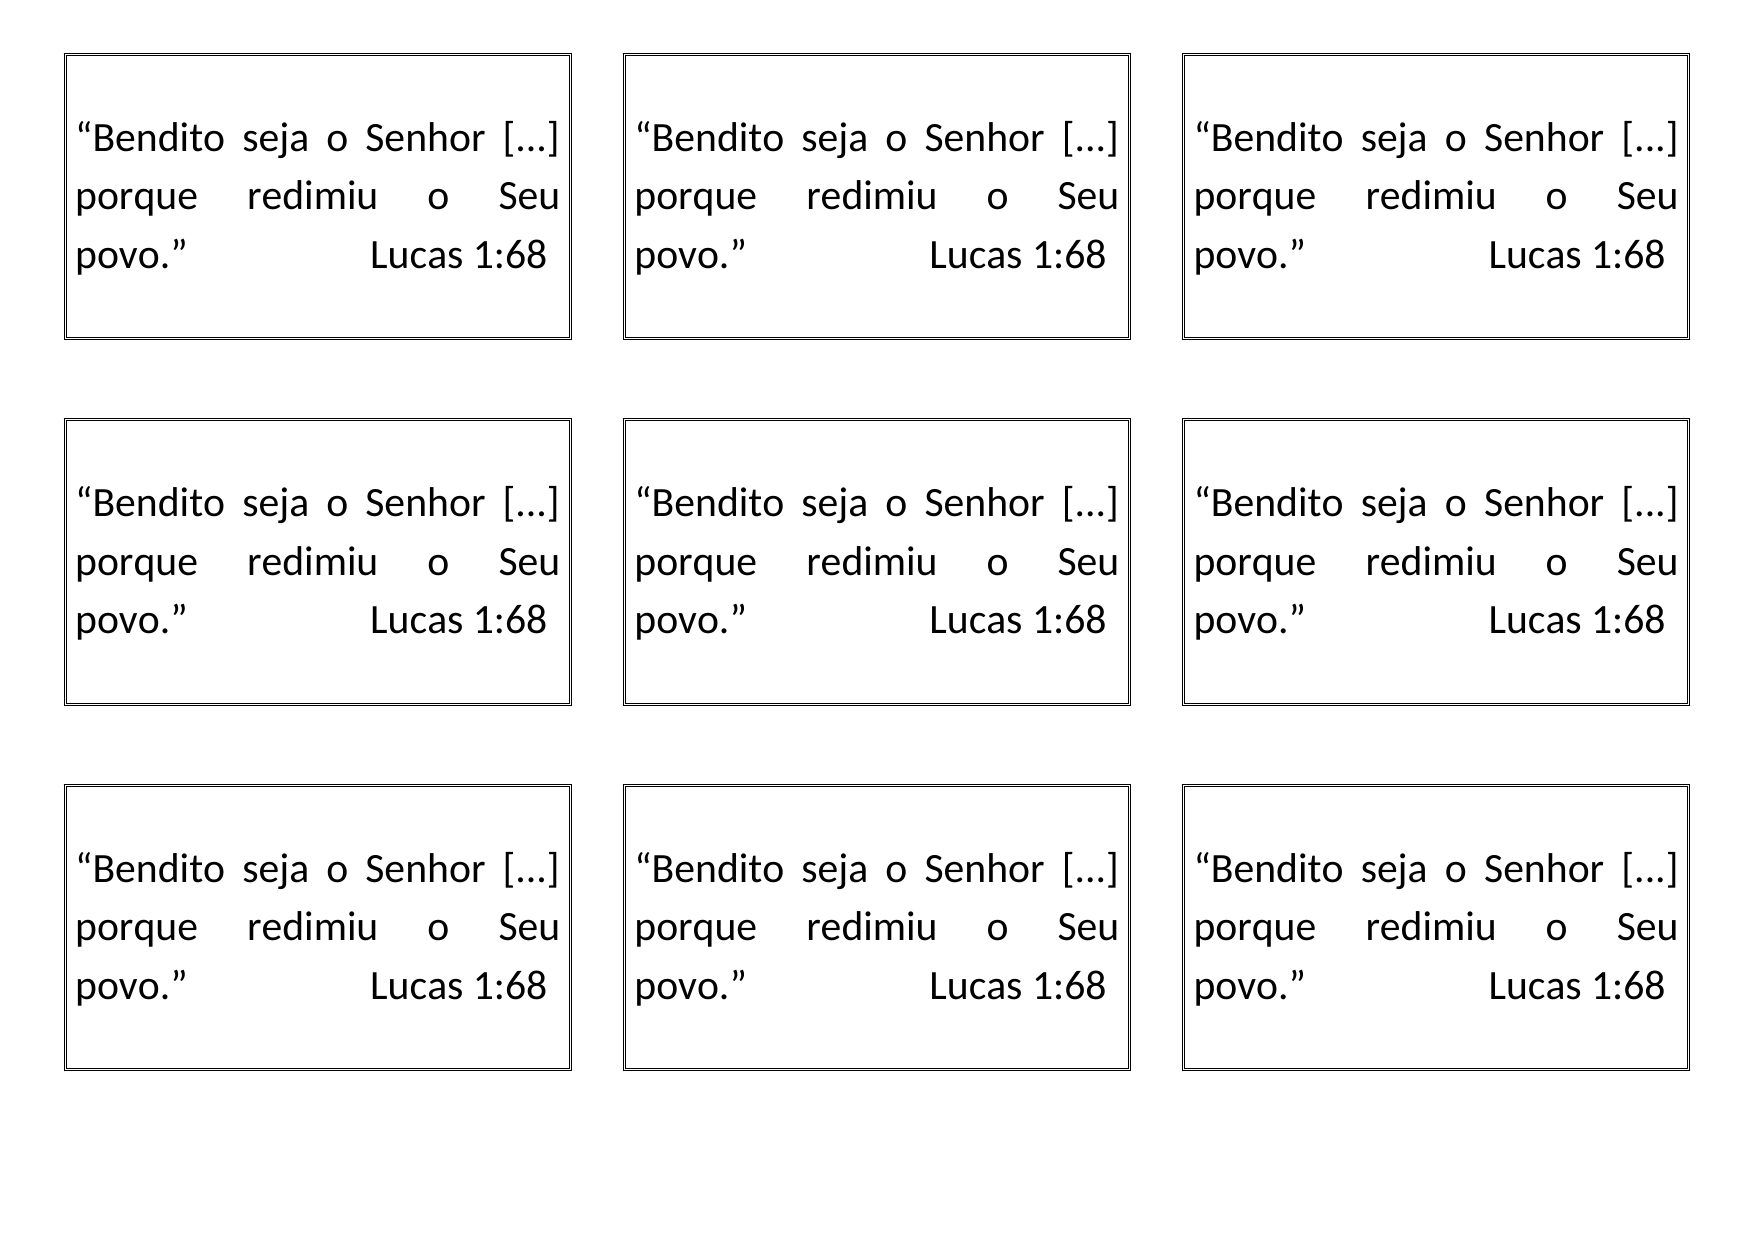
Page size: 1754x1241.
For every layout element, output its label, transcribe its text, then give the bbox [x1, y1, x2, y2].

text “Bendito seja o Senhor [...] porque redimiu o Seu povo.” Lucas 1:68 [626, 471, 1128, 644]
text “Bendito seja o Senhor [...] porque redimiu o Seu povo.” Lucas 1:68 [1185, 471, 1687, 644]
text “Bendito seja o Senhor [...] porque redimiu o Seu povo.” Lucas 1:68 [1185, 837, 1687, 1010]
text “Bendito seja o Senhor [...] porque redimiu o Seu povo.” Lucas 1:68 [67, 106, 569, 278]
text “Bendito seja o Senhor [...] porque redimiu o Seu povo.” Lucas 1:68 [1185, 106, 1687, 278]
text “Bendito seja o Senhor [...] porque redimiu o Seu povo.” Lucas 1:68 [67, 471, 569, 644]
text “Bendito seja o Senhor [...] porque redimiu o Seu povo.” Lucas 1:68 [67, 837, 569, 1010]
text “Bendito seja o Senhor [...] porque redimiu o Seu povo.” Lucas 1:68 [626, 106, 1128, 278]
text “Bendito seja o Senhor [...] porque redimiu o Seu povo.” Lucas 1:68 [626, 837, 1128, 1010]
